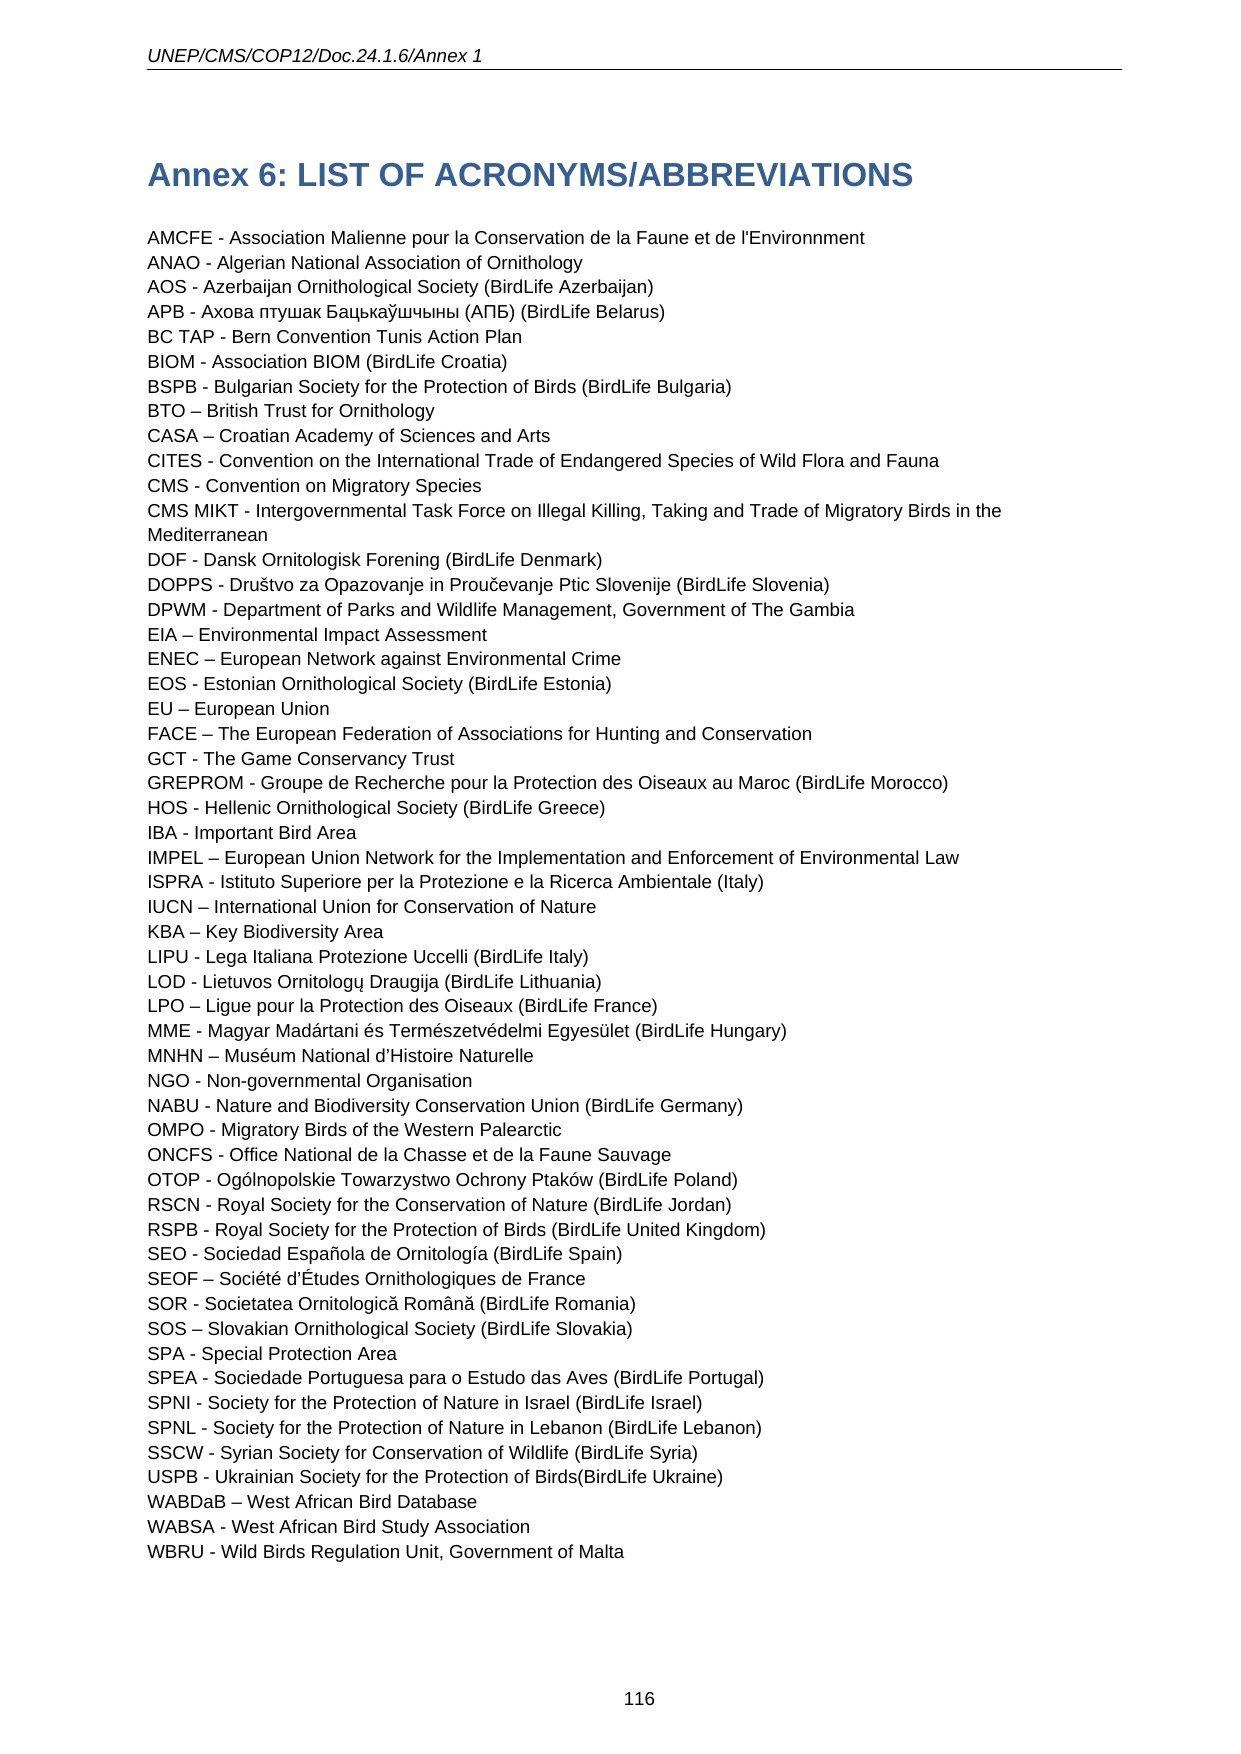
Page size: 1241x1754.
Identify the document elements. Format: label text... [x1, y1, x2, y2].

text WABSA - West African Bird Study Association [147, 1516, 1093, 1537]
text ISPRA - Istituto Superiore per la Protezione e la Ricerca Ambientale (Italy) [147, 871, 1093, 893]
text SEO - Sociedad Española de Ornitología (BirdLife Spain) [147, 1243, 1093, 1265]
text MNHN – Muséum National d’Histoire Naturelle [147, 1045, 1093, 1066]
text USPB - Ukrainian Society for the Protection of Birds(BirdLife Ukraine) [147, 1466, 1093, 1488]
text SPEA - Sociedade Portuguesa para o Estudo das Aves (BirdLife Portugal) [147, 1367, 1093, 1389]
text RSCN - Royal Society for the Conservation of Nature (BirdLife Jordan) [147, 1193, 1093, 1215]
text FACE – The European Federation of Associations for Hunting and Conservation [147, 722, 1093, 744]
text SPNI - Society for the Protection of Nature in Israel (BirdLife Israel) [147, 1392, 1093, 1413]
text ENEC – European Network against Environmental Crime [147, 648, 1093, 670]
text SOS – Slovakian Ornithological Society (BirdLife Slovakia) [147, 1317, 1093, 1339]
text EU – European Union [147, 698, 1093, 719]
text BC TAP - Bern Convention Tunis Action Plan [147, 326, 1093, 347]
text DOPPS - Društvo za Opazovanje in Proučevanje Ptic Slovenije (BirdLife Slovenia) [147, 574, 1093, 595]
text KBA – Key Biodiversity Area [147, 921, 1093, 942]
text WABDaB – West African Bird Database [147, 1491, 1093, 1513]
text LPO – Ligue pour la Protection des Oiseaux (BirdLife France) [147, 995, 1093, 1017]
text SPA - Special Protection Area [147, 1342, 1093, 1364]
text SEOF – Société d’Études Ornithologiques de France [147, 1268, 1093, 1289]
text ANAO - Algerian National Association of Ornithology [147, 251, 1093, 273]
text CMS - Convention on Migratory Species [147, 474, 1093, 496]
text GCT - The Game Conservancy Trust [147, 747, 1093, 769]
text HOS - Hellenic Ornithological Society (BirdLife Greece) [147, 797, 1093, 818]
text RSPB - Royal Society for the Protection of Birds (BirdLife United Kingdom) [147, 1218, 1093, 1240]
text BTO – British Trust for Ornithology [147, 400, 1093, 422]
text CMS MIKT - Intergovernmental Task Force on Illegal Killing, Taking and Trade of Migratory Birds in the Mediterranean [147, 499, 1093, 546]
text BIOM - Association BIOM (BirdLife Croatia) [147, 351, 1093, 372]
text DPWM - Department of Parks and Wildlife Management, Government of The Gambia [147, 598, 1093, 620]
text GREPROM - Groupe de Recherche pour la Protection des Oiseaux au Maroc (BirdLife Morocco) [147, 772, 1093, 794]
text NGO - Non-governmental Organisation [147, 1069, 1093, 1091]
text AOS - Azerbaijan Ornithological Society (BirdLife Azerbaijan) [147, 276, 1093, 298]
text OMPO - Migratory Birds of the Western Palearctic [147, 1119, 1093, 1141]
text Annex 6: LIST OF ACRONYMS/ABBREVIATIONS [147, 155, 1093, 193]
text AMCFE - Association Malienne pour la Conservation de la Faune et de l'Environnment [147, 227, 1093, 248]
text LOD - Lietuvos Ornitologų Draugija (BirdLife Lithuania) [147, 970, 1093, 992]
text IBA - Important Bird Area [147, 822, 1093, 843]
text WBRU - Wild Birds Regulation Unit, Government of Malta [147, 1541, 1093, 1562]
text CITES - Convention on the International Trade of Endangered Species of Wild Flora and Fauna [147, 450, 1093, 471]
text SSCW - Syrian Society for Conservation of Wildlife (BirdLife Syria) [147, 1441, 1093, 1463]
text IUCN – International Union for Conservation of Nature [147, 896, 1093, 918]
text SPNL - Society for the Protection of Nature in Lebanon (BirdLife Lebanon) [147, 1417, 1093, 1438]
text IMPEL – European Union Network for the Implementation and Enforcement of Environmental Law [147, 846, 1093, 868]
text APB - Ахова птушак Бацькаўшчыны (АПБ) (BirdLife Belarus) [147, 301, 1093, 323]
text BSPB - Bulgarian Society for the Protection of Birds (BirdLife Bulgaria) [147, 375, 1093, 397]
text CASA – Croatian Academy of Sciences and Arts [147, 425, 1093, 447]
text ONCFS - Office National de la Chasse et de la Faune Sauvage [147, 1144, 1093, 1166]
text SOR - Societatea Ornitologică Română (BirdLife Romania) [147, 1293, 1093, 1314]
text DOF - Dansk Ornitologisk Forening (BirdLife Denmark) [147, 549, 1093, 571]
text OTOP - Ogólnopolskie Towarzystwo Ochrony Ptaków (BirdLife Poland) [147, 1169, 1093, 1190]
text NABU - Nature and Biodiversity Conservation Union (BirdLife Germany) [147, 1094, 1093, 1116]
text EOS - Estonian Ornithological Society (BirdLife Estonia) [147, 673, 1093, 694]
text EIA – Environmental Impact Assessment [147, 623, 1093, 645]
text MME - Magyar Madártani és Természetvédelmi Egyesület (BirdLife Hungary) [147, 1020, 1093, 1042]
text LIPU - Lega Italiana Protezione Uccelli (BirdLife Italy) [147, 946, 1093, 967]
